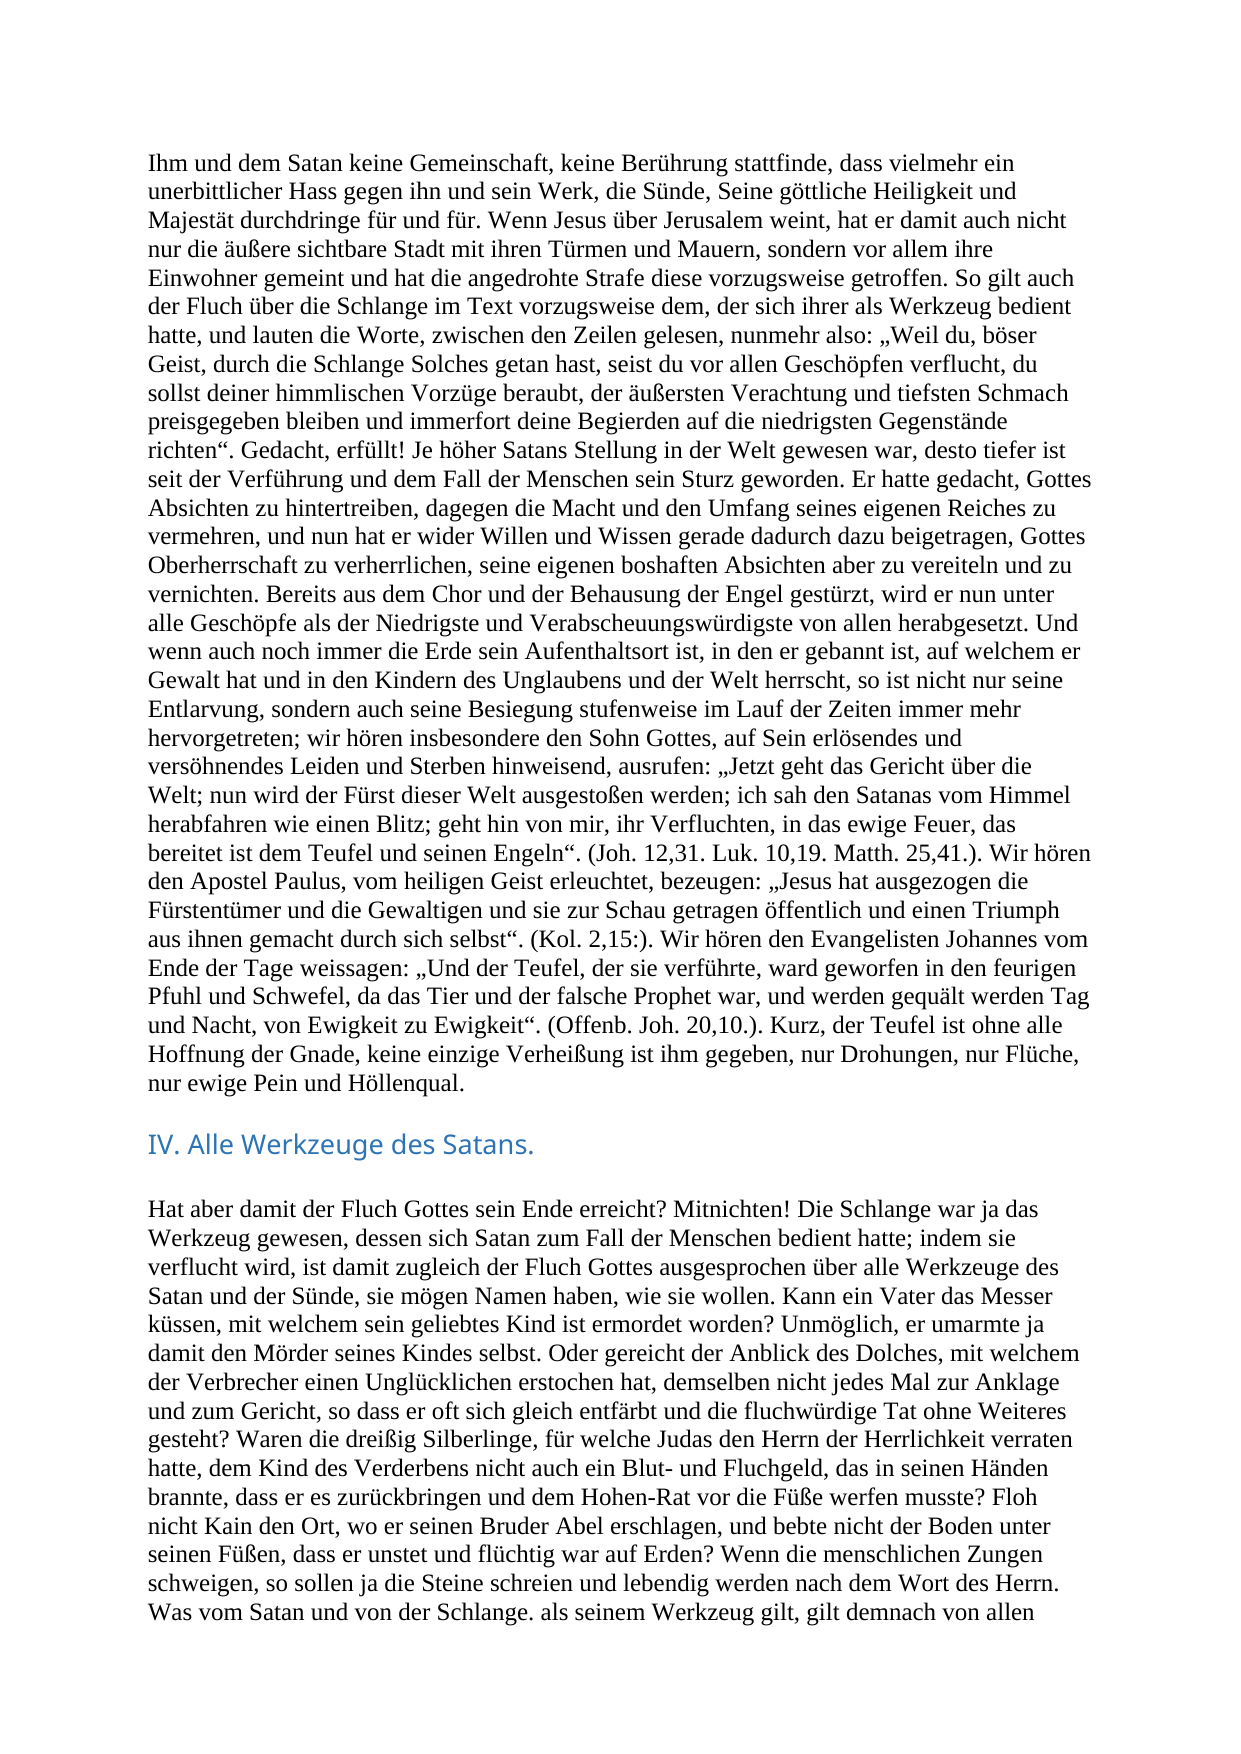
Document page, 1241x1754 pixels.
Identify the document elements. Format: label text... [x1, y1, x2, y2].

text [148, 148, 1093, 1096]
subtitle IV. Alle Werkzeuge des Satans. [148, 1126, 1093, 1162]
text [148, 1194, 1093, 1626]
